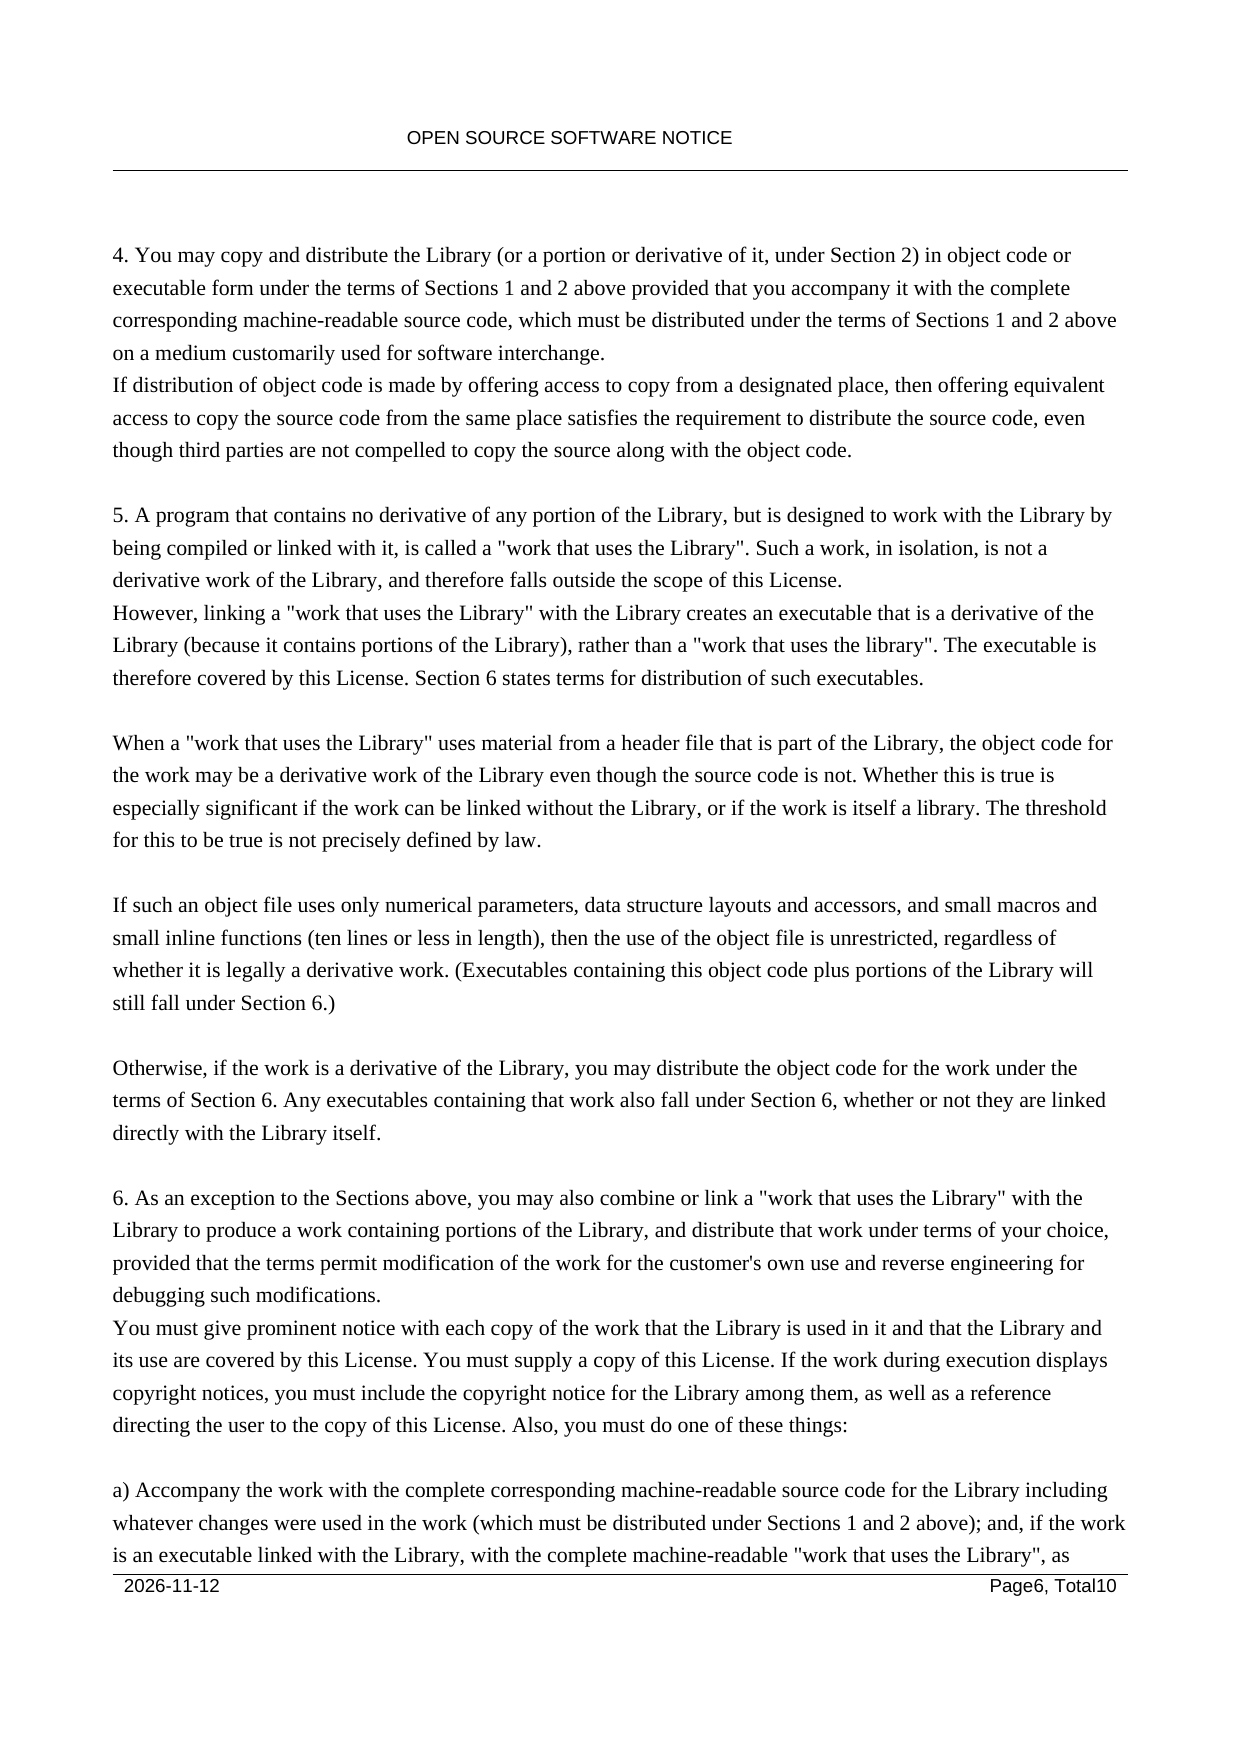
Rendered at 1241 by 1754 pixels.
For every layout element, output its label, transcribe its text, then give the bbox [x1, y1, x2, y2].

text If distribution of object code is made by offering access to copy from a designated place, then offering equivalent access to copy the source code from the same place satisfies the requirement to distribute the source code, even though third parties are not compelled to copy the source along with the object code. [112, 369, 1128, 466]
text 6. As an exception to the Sections above, you may also combine or link a "work that uses the Library" with the Library to produce a work containing portions of the Library, and distribute that work under terms of your choice, provided that the terms permit modification of the work for the customer's own use and reverse engineering for debugging such modifications. [112, 1181, 1128, 1311]
text If such an object file uses only numerical parameters, data structure layouts and accessors, and small macros and small inline functions (ten lines or less in length), then the use of the object file is unrestricted, regardless of whether it is legally a derivative work. (Executables containing this object code plus portions of the Library will still fall under Section 6.) [112, 889, 1128, 1019]
text 4. You may copy and distribute the Library (or a portion or derivative of it, under Section 2) in object code or executable form under the terms of Sections 1 and 2 above provided that you accompany it with the complete corresponding machine-readable source code, which must be distributed under the terms of Sections 1 and 2 above on a medium customarily used for software interchange. [112, 239, 1128, 369]
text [112, 1474, 1128, 1571]
text When a "work that uses the Library" uses material from a header file that is part of the Library, the object code for the work may be a derivative work of the Library even though the source code is not. Whether this is true is especially significant if the work can be linked without the Library, or if the work is itself a library. The threshold for this to be true is not precisely defined by law. [112, 726, 1128, 856]
text Otherwise, if the work is a derivative of the Library, you may distribute the object code for the work under the terms of Section 6. Any executables containing that work also fall under Section 6, whether or not they are linked directly with the Library itself. [112, 1051, 1128, 1149]
text 5. A program that contains no derivative of any portion of the Library, but is designed to work with the Library by being compiled or linked with it, is called a "work that uses the Library". Such a work, in isolation, is not a derivative work of the Library, and therefore falls outside the scope of this License. [112, 499, 1128, 596]
text However, linking a "work that uses the Library" with the Library creates an executable that is a derivative of the Library (because it contains portions of the Library), rather than a "work that uses the library". The executable is therefore covered by this License. Section 6 states terms for distribution of such executables. [112, 596, 1128, 694]
text You must give prominent notice with each copy of the work that the Library is used in it and that the Library and its use are covered by this License. You must supply a copy of this License. If the work during execution displays copyright notices, you must include the copyright notice for the Library among them, as well as a reference directing the user to the copy of this License. Also, you must do one of these things: [112, 1311, 1128, 1441]
